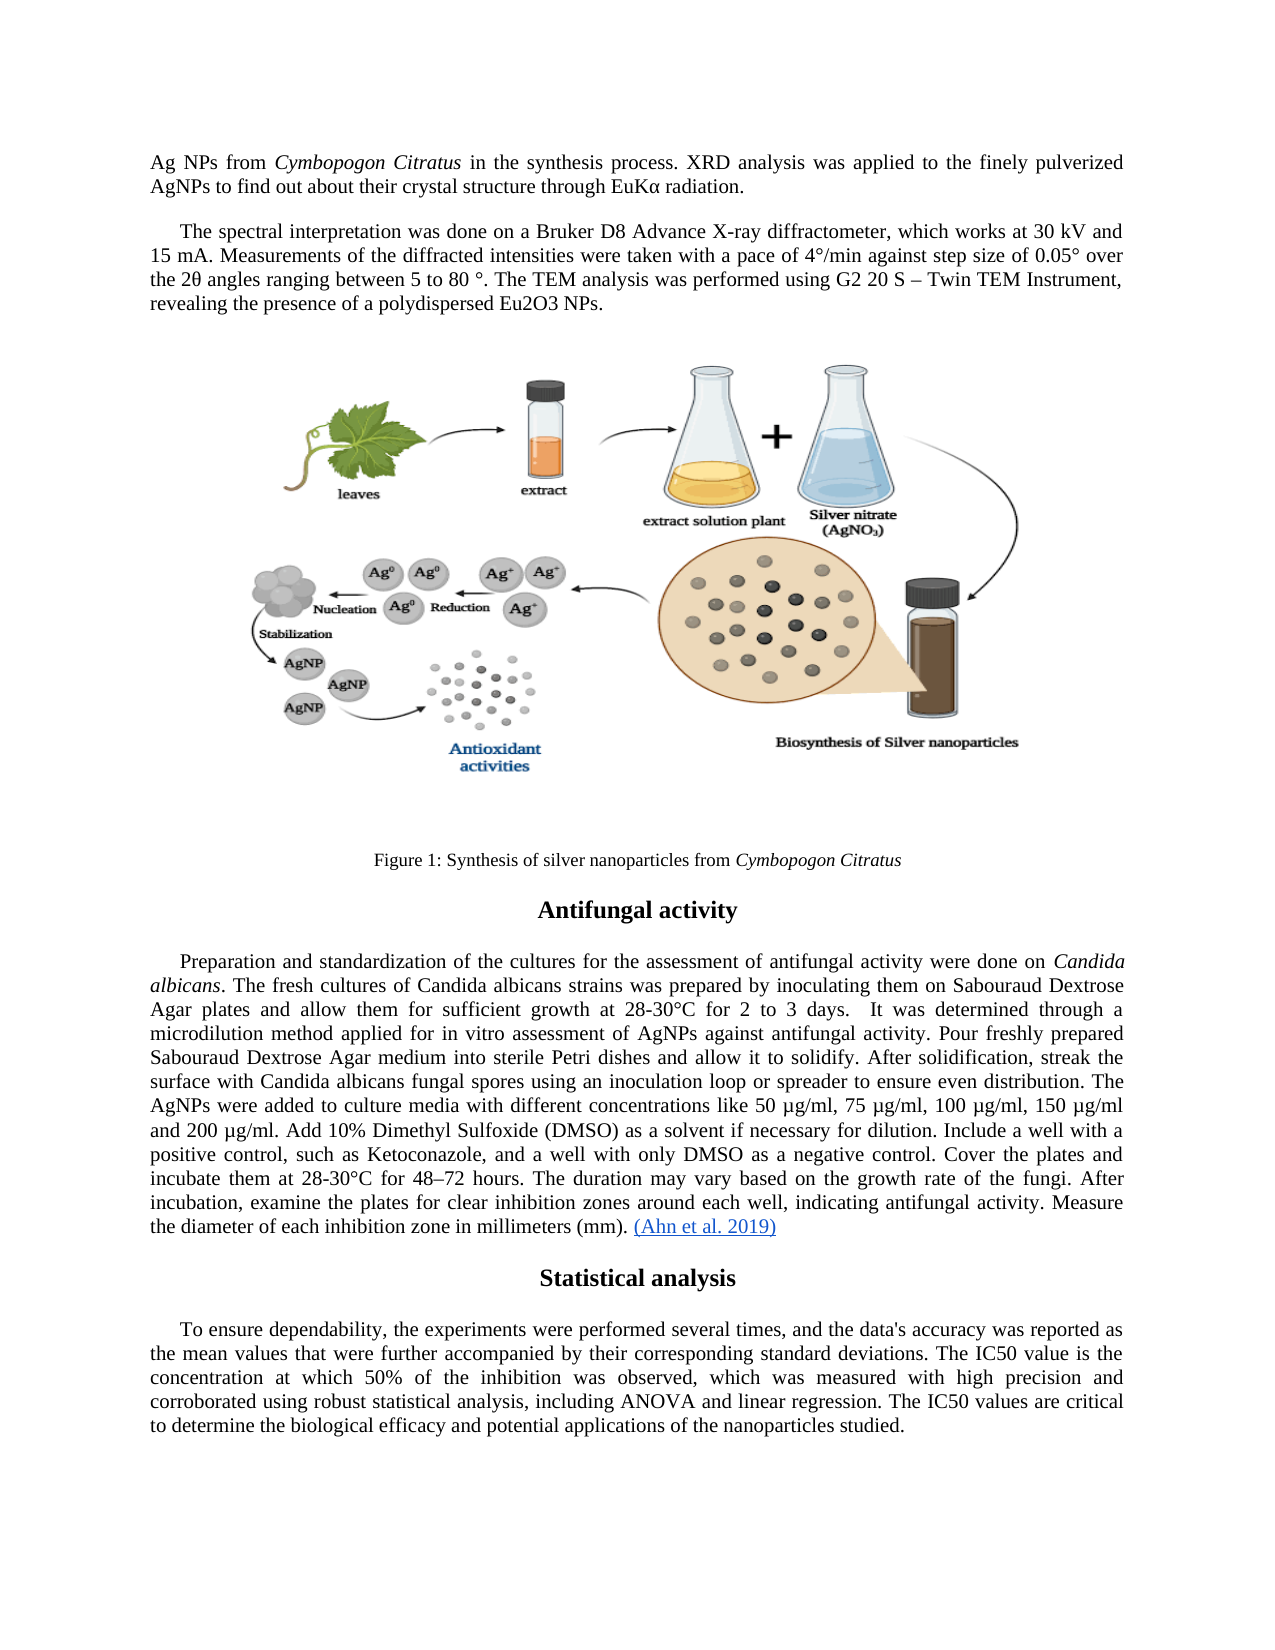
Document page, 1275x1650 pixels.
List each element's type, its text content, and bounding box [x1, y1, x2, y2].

text Preparation and standardization of the cultures for the assessment of antifungal activity were done on Candida albicans. The fresh cultures of Candida albicans strains was prepared by inoculating them on Sabouraud Dextrose Agar plates and allow them for sufficient growth at 28-30°C for 2 to 3 days. It was determined through a microdilution method applied for in vitro assessment of AgNPs against antifungal activity. Pour freshly prepared Sabouraud Dextrose Agar medium into sterile Petri dishes and allow it to solidify. After solidification, streak the surface with Candida albicans fungal spores using an inoculation loop or spreader to ensure even distribution. The AgNPs were added to culture media with different concentrations like 50 µg/ml, 75 µg/ml, 100 µg/ml, 150 µg/ml and 200 µg/ml. Add 10% Dimethyl Sulfoxide (DMSO) as a solvent if necessary for dilution. Include a well with a positive control, such as Ketoconazole, and a well with only DMSO as a negative control. Cover the plates and incubate them at 28-30°C for 48–72 hours. The duration may vary based on the growth rate of the fungi. After incubation, examine the plates for clear inhibition zones around each well, indicating antifungal activity. Measure the diameter of each inhibition zone in millimeters (mm). (Ahn et al. 2019) [150, 949, 1125, 1238]
subtitle Statistical analysis [150, 1263, 1125, 1292]
text The spectral interpretation was done on a Bruker D8 Advance X-ray diffractometer, which works at 30 kV and 15 mA. Measurements of the diffracted intensities were taken with a pace of 4°/min against step size of 0.05° over the 2θ angles ranging between 5 to 80 °. The TEM analysis was performed using G2 20 S – Twin TEM Instrument, revealing the presence of a polydispersed Eu2O3 NPs. [150, 219, 1125, 315]
subtitle Antifungal activity [150, 895, 1125, 924]
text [150, 150, 1125, 198]
text Figure 1: Synthesis of silver nanoparticles from Cymbopogon Citratus [150, 849, 1125, 870]
picture [205, 336, 1070, 814]
text To ensure dependability, the experiments were performed several times, and the data's accuracy was reported as the mean values that were further accompanied by their corresponding standard deviations. The IC50 value is the concentration at which 50% of the inhibition was observed, which was measured with high precision and corroborated using robust statistical analysis, including ANOVA and linear regression. The IC50 values are critical to determine the biological efficacy and potential applications of the nanoparticles studied. [150, 1317, 1125, 1437]
